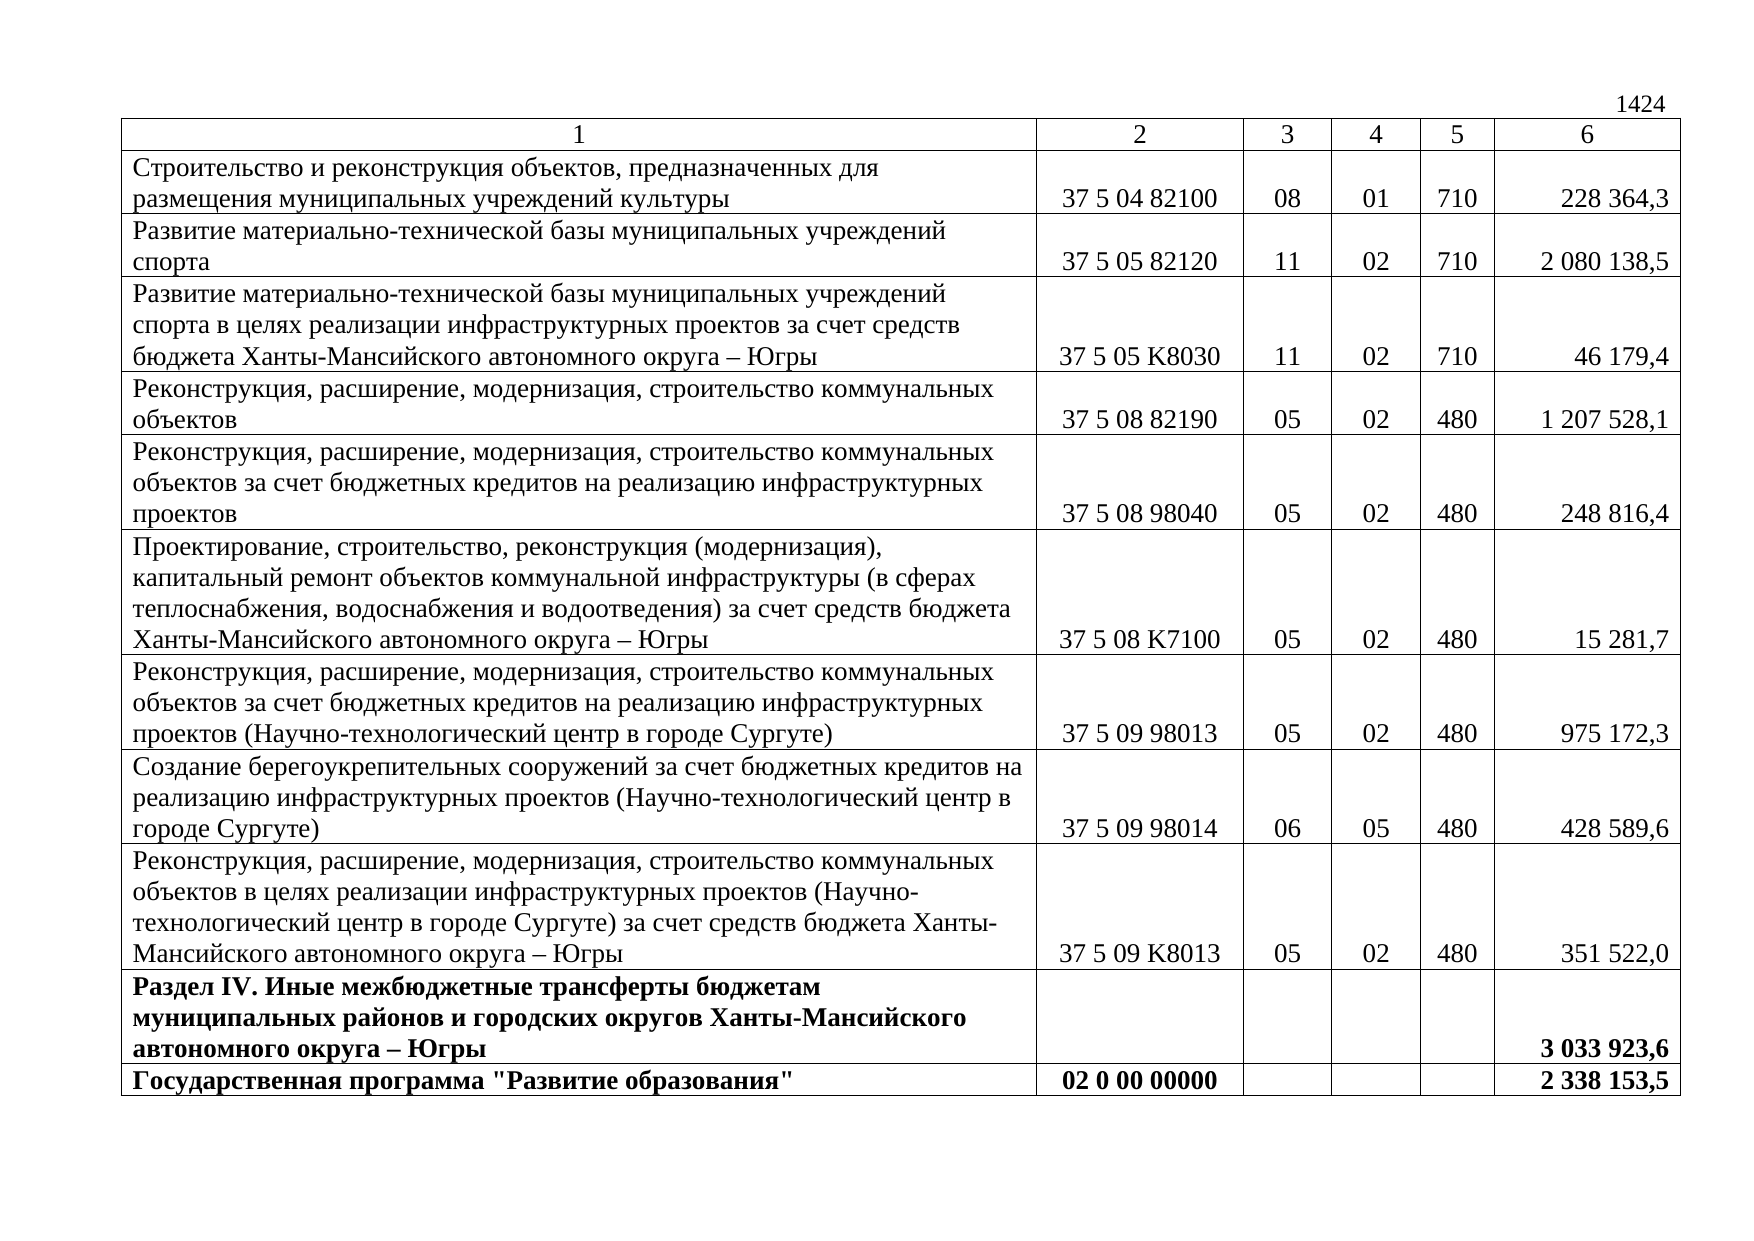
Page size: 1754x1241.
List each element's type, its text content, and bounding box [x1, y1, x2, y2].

table_cell Создание берегоукрепительных сооружений за счет бюджетных кредитов на реализацию инфраструктурных проектов (Научно-технологический центр в городе Сургуте) [122, 750, 1036, 843]
table_cell 11 [1244, 214, 1331, 276]
table_cell 37 5 08 K7100 [1037, 530, 1243, 654]
table_cell Реконструкция, расширение, модернизация, строительство коммунальных объектов в целях реализации инфраструктурных проектов (Научно-технологический центр в городе Сургуте) за счет средств бюджета Ханты-Мансийского автономного округа – Югры [122, 844, 1036, 969]
table_cell [1421, 1064, 1494, 1095]
table_cell Государственная программа "Развитие образования" [122, 1064, 1036, 1095]
table_cell 248 816,4 [1495, 435, 1680, 528]
table_cell 15 281,7 [1495, 530, 1680, 654]
table_cell 05 [1244, 435, 1331, 528]
table_cell 06 [1244, 750, 1331, 843]
table_cell 05 [1244, 844, 1331, 969]
table_cell Реконструкция, расширение, модернизация, строительство коммунальных объектов [122, 372, 1036, 434]
table_cell 710 [1421, 151, 1494, 213]
table_cell 02 [1332, 214, 1420, 276]
table_cell 05 [1244, 372, 1331, 434]
table_cell 975 172,3 [1495, 655, 1680, 749]
table_cell 37 5 09 98014 [1037, 750, 1243, 843]
table_cell Раздел IV. Иные межбюджетные трансферты бюджетам муниципальных районов и городских округов Ханты-Мансийского автономного округа – Югры [122, 970, 1036, 1063]
table_cell 05 [1332, 750, 1420, 843]
table_cell 02 [1332, 655, 1420, 749]
table_cell 37 5 04 82100 [1037, 151, 1243, 213]
table_cell Строительство и реконструкция объектов, предназначенных для размещения муниципальных учреждений культуры [122, 151, 1036, 213]
table_cell 3 033 923,6 [1495, 970, 1680, 1063]
table_cell 480 [1421, 844, 1494, 969]
table_cell 02 [1332, 844, 1420, 969]
table_cell 480 [1421, 372, 1494, 434]
table_cell 1 207 528,1 [1495, 372, 1680, 434]
table_cell 02 [1332, 435, 1420, 528]
table_cell Развитие материально-технической базы муниципальных учреждений спорта [122, 214, 1036, 276]
table_header 2 [1037, 119, 1243, 149]
table_cell 05 [1244, 530, 1331, 654]
table_cell [1421, 970, 1494, 1063]
table_cell [1332, 970, 1420, 1063]
table_cell [1037, 970, 1243, 1063]
table_cell 08 [1244, 151, 1331, 213]
table_cell 46 179,4 [1495, 277, 1680, 371]
table_cell 37 5 09 98013 [1037, 655, 1243, 749]
table_cell Проектирование, строительство, реконструкция (модернизация), капитальный ремонт объектов коммунальной инфраструктуры (в сферах теплоснабжения, водоснабжения и водоотведения) за счет средств бюджета Ханты-Мансийского автономного округа – Югры [122, 530, 1036, 654]
table_cell Реконструкция, расширение, модернизация, строительство коммунальных объектов за счет бюджетных кредитов на реализацию инфраструктурных проектов (Научно-технологический центр в городе Сургуте) [122, 655, 1036, 749]
table_cell 710 [1421, 277, 1494, 371]
table_cell 480 [1421, 435, 1494, 528]
table_cell 37 5 09 K8013 [1037, 844, 1243, 969]
table_cell 2 080 138,5 [1495, 214, 1680, 276]
table_header 5 [1421, 119, 1494, 149]
table_cell 37 5 08 82190 [1037, 372, 1243, 434]
table_cell 37 5 05 K8030 [1037, 277, 1243, 371]
table_cell 480 [1421, 530, 1494, 654]
table_cell 428 589,6 [1495, 750, 1680, 843]
table_header 1 [122, 119, 1036, 149]
table_cell 02 [1332, 277, 1420, 371]
table_cell [1332, 1064, 1420, 1095]
table_cell 480 [1421, 750, 1494, 843]
table_cell 02 [1332, 530, 1420, 654]
table_cell Развитие материально-технической базы муниципальных учреждений спорта в целях реализации инфраструктурных проектов за счет средств бюджета Ханты-Мансийского автономного округа – Югры [122, 277, 1036, 371]
table_cell 228 364,3 [1495, 151, 1680, 213]
table_cell 02 [1332, 372, 1420, 434]
table_cell 351 522,0 [1495, 844, 1680, 969]
table_cell 37 5 08 98040 [1037, 435, 1243, 528]
table_cell [1244, 1064, 1331, 1095]
table_cell 710 [1421, 214, 1494, 276]
table_header 6 [1495, 119, 1680, 149]
table_cell 2 338 153,5 [1495, 1064, 1680, 1095]
table_cell 01 [1332, 151, 1420, 213]
table_cell 11 [1244, 277, 1331, 371]
table_cell 37 5 05 82120 [1037, 214, 1243, 276]
table_cell Реконструкция, расширение, модернизация, строительство коммунальных объектов за счет бюджетных кредитов на реализацию инфраструктурных проектов [122, 435, 1036, 528]
table_cell 480 [1421, 655, 1494, 749]
table_header 3 [1244, 119, 1331, 149]
table_cell 02 0 00 00000 [1037, 1064, 1243, 1095]
table_cell 05 [1244, 655, 1331, 749]
table_cell [1244, 970, 1331, 1063]
table_header 4 [1332, 119, 1420, 149]
